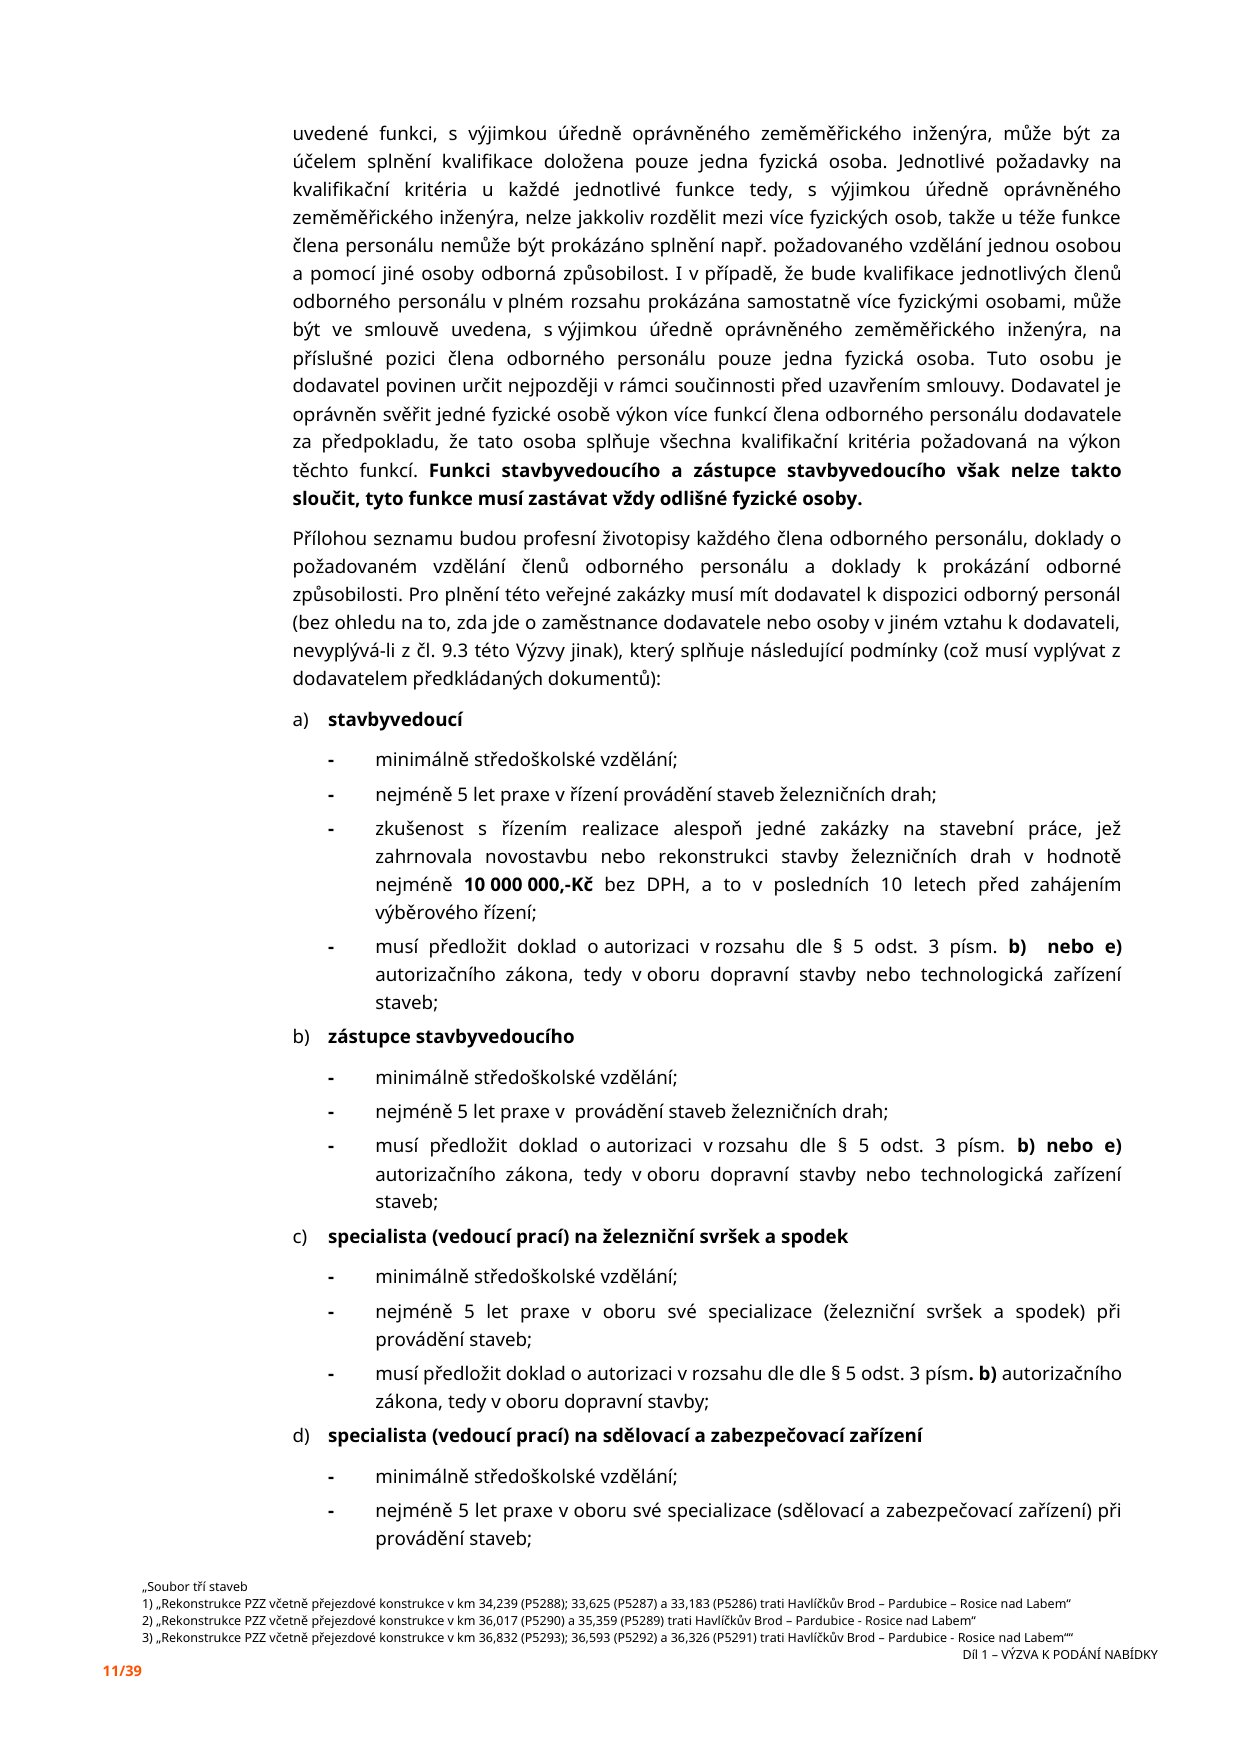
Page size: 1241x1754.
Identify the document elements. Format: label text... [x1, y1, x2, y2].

text minimálně středoškolské vzdělání; [328, 1264, 1122, 1289]
text nejméně 5 let praxe v oboru své specializace (železniční svršek a spodek) při provádění staveb; [328, 1298, 1122, 1351]
text zkušenost s řízením realizace alespoň jedné zakázky na stavební práce, jež zahrnovala novostavbu nebo rekonstrukci stavby železničních drah v hodnotě nejméně 10 000 000,-Kč bez DPH, a to v posledních 10 letech před zahájením výběrového řízení; [328, 815, 1122, 925]
text minimálně středoškolské vzdělání; [328, 747, 1122, 772]
list specialista (vedoucí prací) na sdělovací a zabezpečovací zařízení [292, 1422, 1122, 1448]
list zástupce stavbyvedoucího [292, 1024, 1122, 1049]
text musí předložit doklad o autorizaci v rozsahu dle § 5 odst. 3 písm. b) nebo e) autorizačního zákona, tedy v oboru dopravní stavby nebo technologická zařízení staveb; [328, 933, 1122, 1015]
text minimálně středoškolské vzdělání; [328, 1463, 1122, 1488]
text Přílohou seznamu budou profesní životopisy každého člena odborného personálu, doklady o požadovaném vzdělání členů odborného personálu a doklady k prokázání odborné způsobilosti. Pro plnění této veřejné zakázky musí mít dodavatel k dispozici odborný personál (bez ohledu na to, zda jde o zaměstnance dodavatele nebo osoby v jiném vztahu k dodavateli, nevyplývá-li z čl. 9.3 této Výzvy jinak), který splňuje následující podmínky (což musí vyplývat z dodavatelem předkládaných dokumentů): [292, 525, 1122, 691]
text musí předložit doklad o autorizaci v rozsahu dle dle § 5 odst. 3 písm. b) autorizačního zákona, tedy v oboru dopravní stavby; [328, 1360, 1122, 1414]
list stavbyvedoucí [292, 706, 1122, 732]
text musí předložit doklad o autorizaci v rozsahu dle § 5 odst. 3 písm. b) nebo e) autorizačního zákona, tedy v oboru dopravní stavby nebo technologická zařízení staveb; [328, 1133, 1122, 1214]
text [292, 121, 1122, 510]
text nejméně 5 let praxe v oboru své specializace (sdělovací a zabezpečovací zařízení) při provádění staveb; [328, 1497, 1122, 1551]
text nejméně 5 let praxe v provádění staveb železničních drah; [328, 1098, 1122, 1124]
text nejméně 5 let praxe v řízení provádění staveb železničních drah; [328, 781, 1122, 806]
list specialista (vedoucí prací) na železniční svršek a spodek [292, 1223, 1122, 1249]
text minimálně středoškolské vzdělání; [328, 1064, 1122, 1090]
